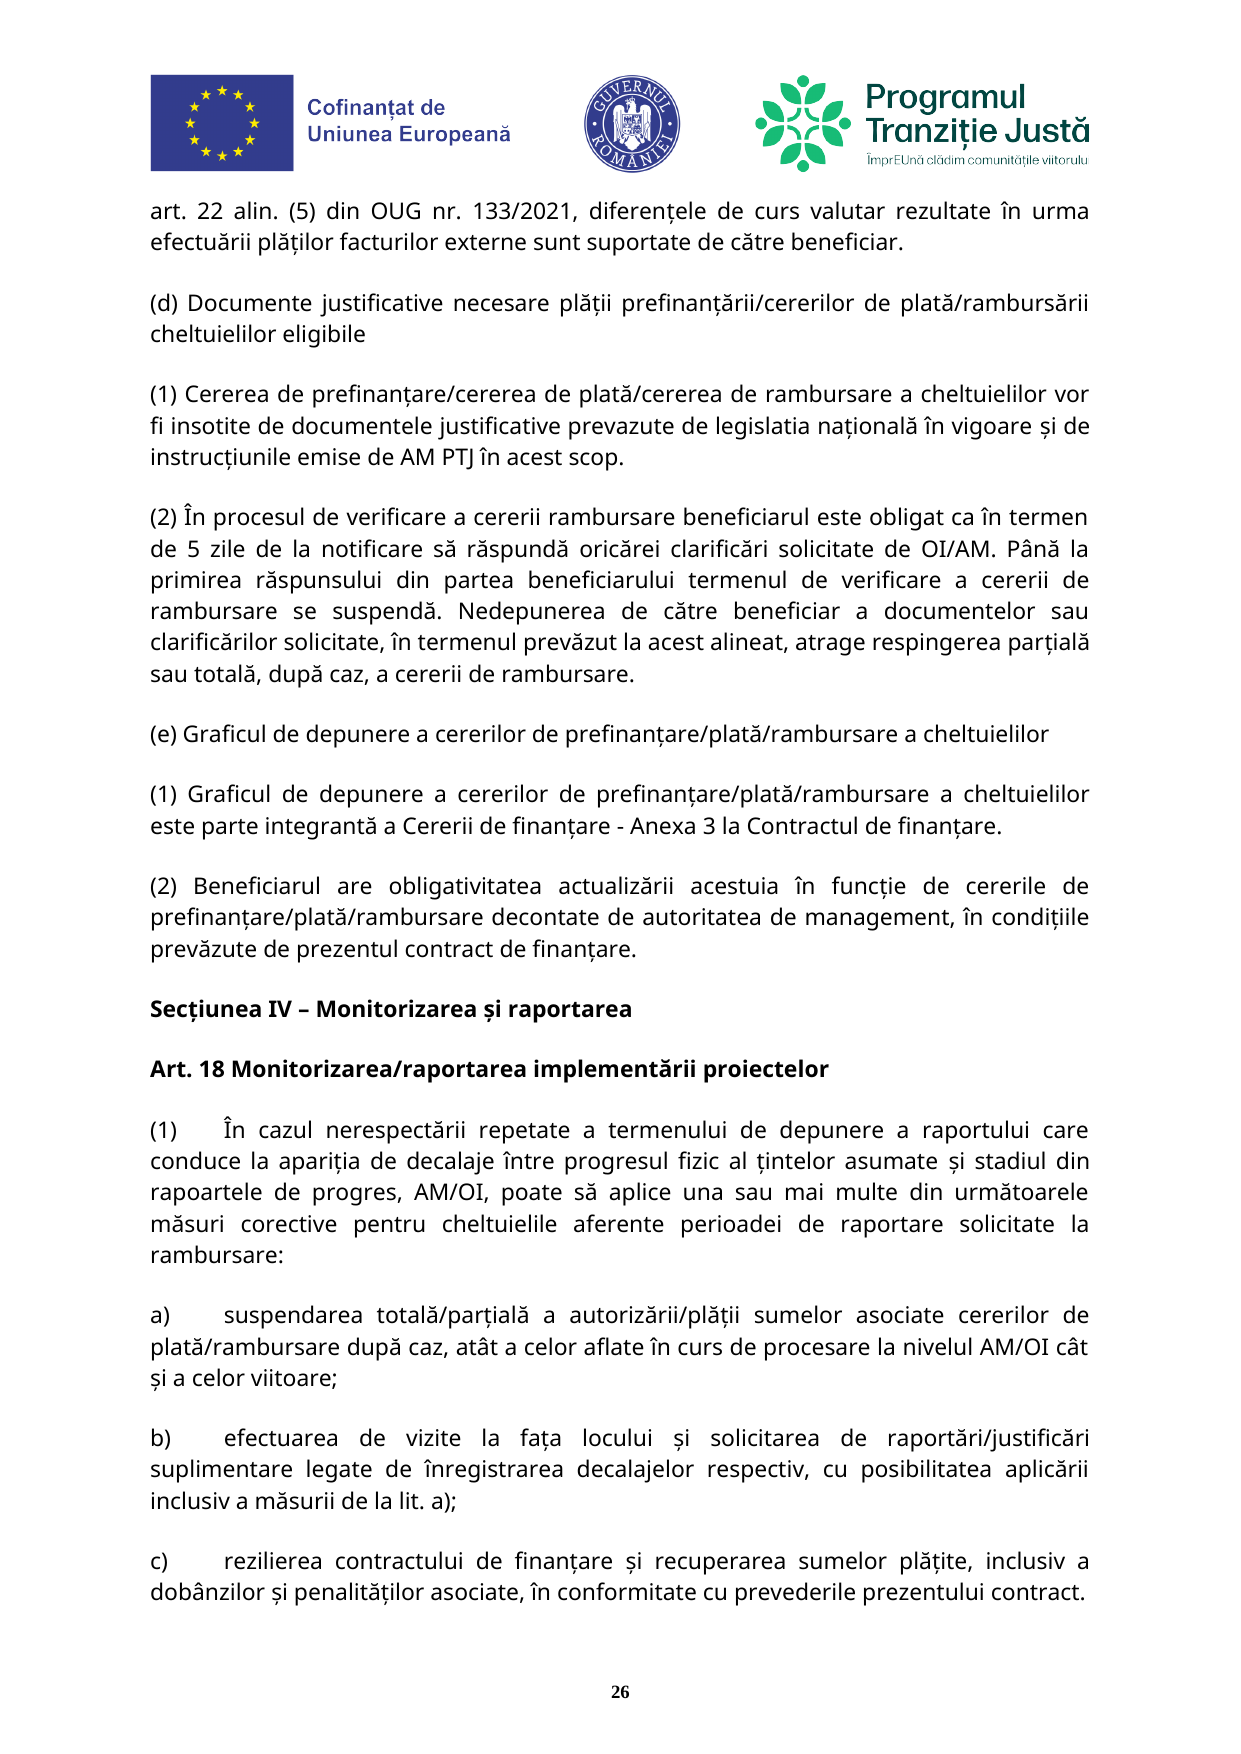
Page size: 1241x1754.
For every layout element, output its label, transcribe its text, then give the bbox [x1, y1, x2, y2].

text (2) În procesul de verificare a cererii rambursare beneficiarul este obligat ca în termen de 5 zile de la notificare să răspundă oricărei clarificări solicitate de OI/AM. Până la primirea răspunsului din partea beneficiarului termenul de verificare a cererii de rambursare se suspendă. Nedepunerea de către beneficiar a documentelor sau clarificărilor solicitate, în termenul prevăzut la acest alineat, atrage respingerea parţială sau totală, după caz, a cererii de rambursare. [150, 501, 1090, 689]
text (1) Cererea de prefinanțare/cererea de plată/cererea de rambursare a cheltuielilor vor fi insotite de documentele justificative prevazute de legislatia națională în vigoare și de instrucțiunile emise de AM PTJ în acest scop. [150, 378, 1090, 472]
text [150, 195, 1090, 257]
text c) rezilierea contractului de finanțare și recuperarea sumelor plățite, inclusiv a dobânzilor și penalităților asociate, în conformitate cu prevederile prezentului contract. [150, 1545, 1090, 1607]
text (d) Documente justificative necesare plății prefinanțării/cererilor de plată/rambursării cheltuielilor eligibile [150, 287, 1090, 349]
text (1) În cazul nerespectării repetate a termenului de depunere a raportului care conduce la apariția de decalaje între progresul fizic al țintelor asumate și stadiul din rapoartele de progres, AM/OI, poate să aplice una sau mai multe din următoarele măsuri corective pentru cheltuielile aferente perioadei de raportare solicitate la rambursare: [150, 1114, 1090, 1270]
text (1) Graficul de depunere a cererilor de prefinanțare/plată/rambursare a cheltuielilor este parte integrantă a Cererii de finanțare - Anexa 3 la Contractul de finanțare. [150, 778, 1090, 841]
text b) efectuarea de vizite la fața locului și solicitarea de raportări/justificări suplimentare legate de înregistrarea decalajelor respectiv, cu posibilitatea aplicării inclusiv a măsurii de la lit. a); [150, 1422, 1090, 1516]
text Secțiunea IV – Monitorizarea și raportarea [150, 993, 1090, 1024]
text a) suspendarea totală/parțială a autorizării/plății sumelor asociate cererilor de plată/rambursare după caz, atât a celor aflate în curs de procesare la nivelul AM/OI cât și a celor viitoare; [150, 1299, 1090, 1393]
text Art. 18 Monitorizarea/raportarea implementării proiectelor [150, 1053, 1090, 1084]
text (e) Graficul de depunere a cererilor de prefinanțare/plată/rambursare a cheltuielilor [150, 718, 1090, 749]
text (2) Beneficiarul are obligativitatea actualizării acestuia în funcţie de cererile de prefinanțare/plată/rambursare decontate de autoritatea de management, în condițiile prevăzute de prezentul contract de finanțare. [150, 870, 1090, 964]
